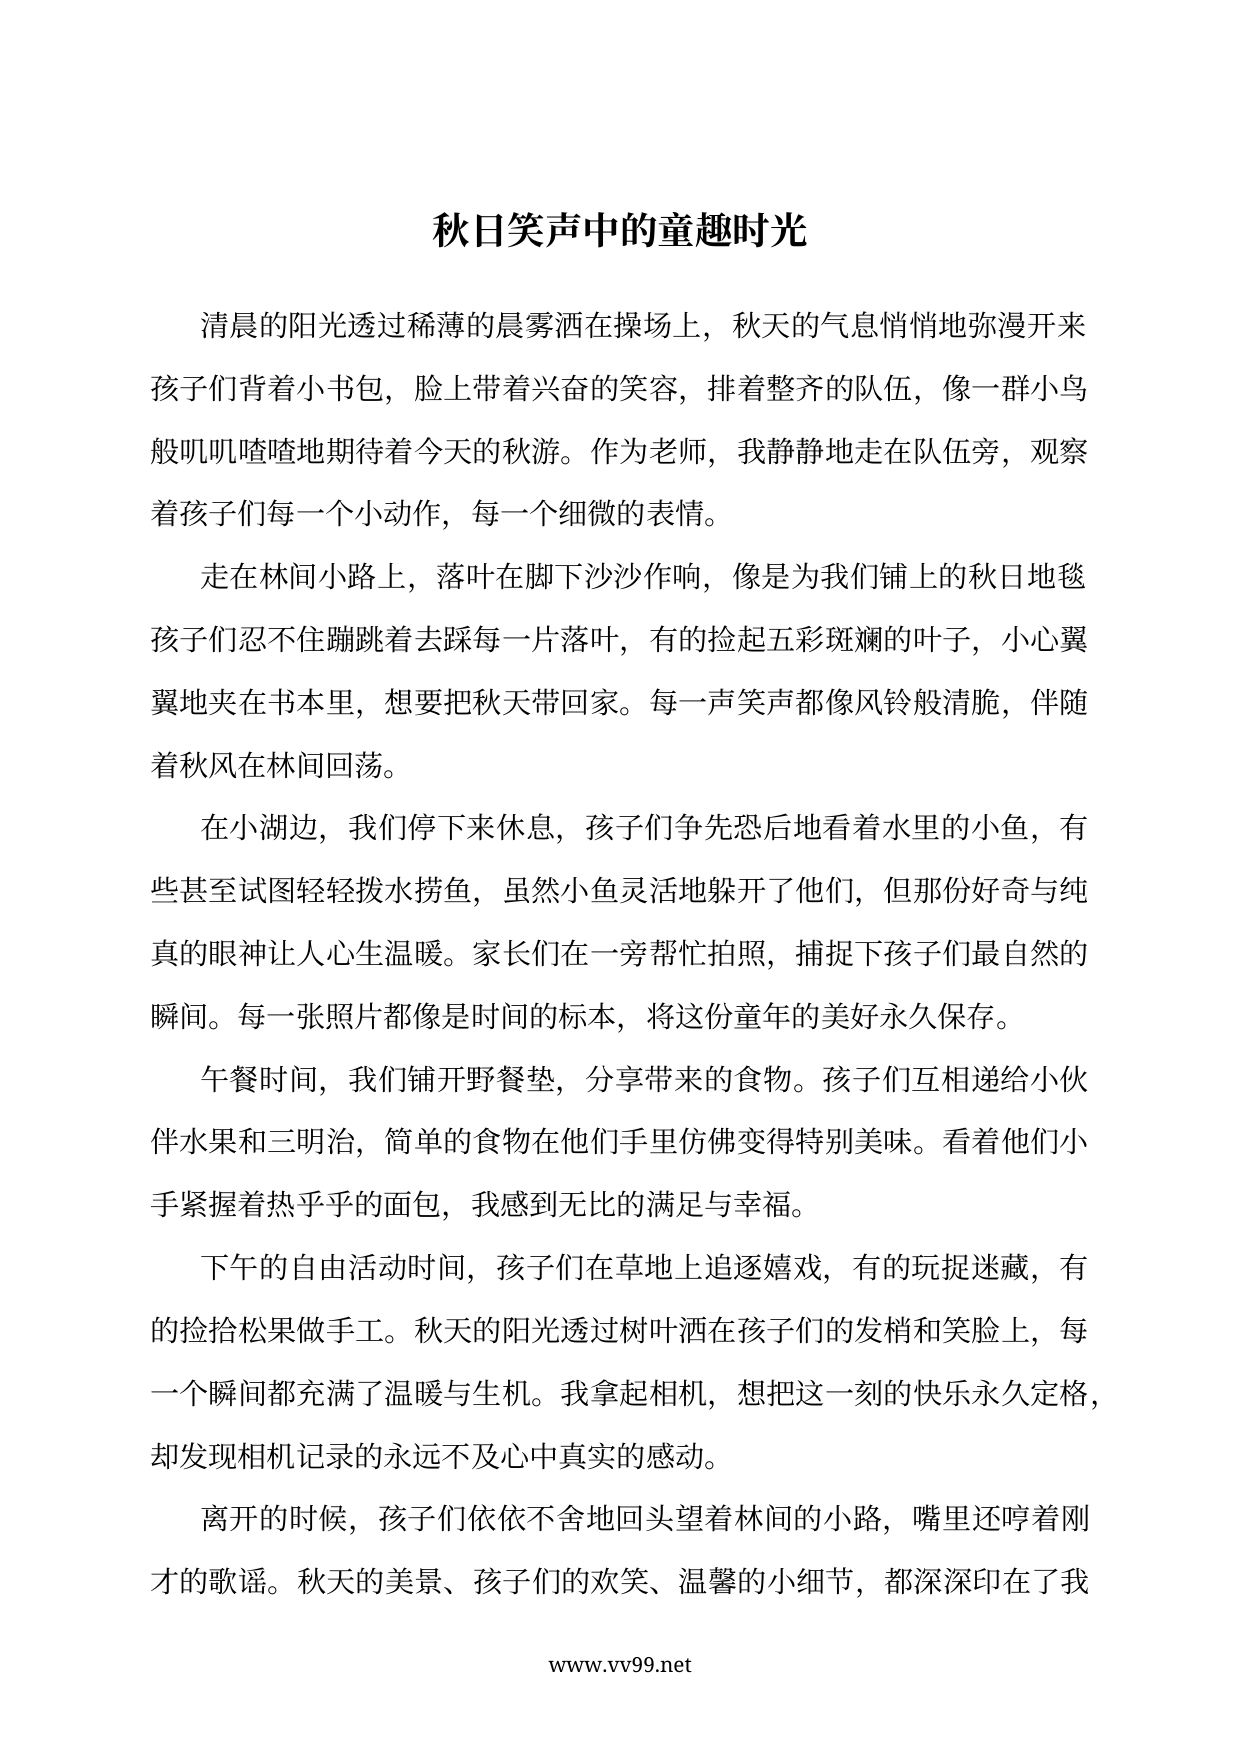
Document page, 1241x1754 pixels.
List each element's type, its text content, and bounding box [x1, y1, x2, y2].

text 走在林间小路上，落叶在脚下沙沙作响，像是为我们铺上的秋日地毯。孩子们忍不住蹦跳着去踩每一片落叶，有的捡起五彩斑斓的叶子，小心翼翼地夹在书本里，想要把秋天带回家。每一声笑声都像风铃般清脆，伴随着秋风在林间回荡。 [150, 554, 1090, 784]
text 在小湖边，我们停下来休息，孩子们争先恐后地看着水里的小鱼，有些甚至试图轻轻拨水捞鱼，虽然小鱼灵活地躲开了他们，但那份好奇与纯真的眼神让人心生温暖。家长们在一旁帮忙拍照，捕捉下孩子们最自然的瞬间。每一张照片都像是时间的标本，将这份童年的美好永久保存。 [150, 805, 1090, 1036]
text 午餐时间，我们铺开野餐垫，分享带来的食物。孩子们互相递给小伙伴水果和三明治，简单的食物在他们手里仿佛变得特别美味。看着他们小手紧握着热乎乎的面包，我感到无比的满足与幸福。 [150, 1057, 1090, 1224]
text 下午的自由活动时间，孩子们在草地上追逐嬉戏，有的玩捉迷藏，有的捡拾松果做手工。秋天的阳光透过树叶洒在孩子们的发梢和笑脸上，每一个瞬间都充满了温暖与生机。我拿起相机，想把这一刻的快乐永久定格，却发现相机记录的永远不及心中真实的感动。 [150, 1245, 1090, 1475]
subtitle 秋日笑声中的童趣时光 [150, 201, 1090, 255]
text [150, 1496, 1090, 1601]
text 清晨的阳光透过稀薄的晨雾洒在操场上，秋天的气息悄悄地弥漫开来。孩子们背着小书包，脸上带着兴奋的笑容，排着整齐的队伍，像一群小鸟般叽叽喳喳地期待着今天的秋游。作为老师，我静静地走在队伍旁，观察着孩子们每一个小动作，每一个细微的表情。 [150, 303, 1090, 533]
